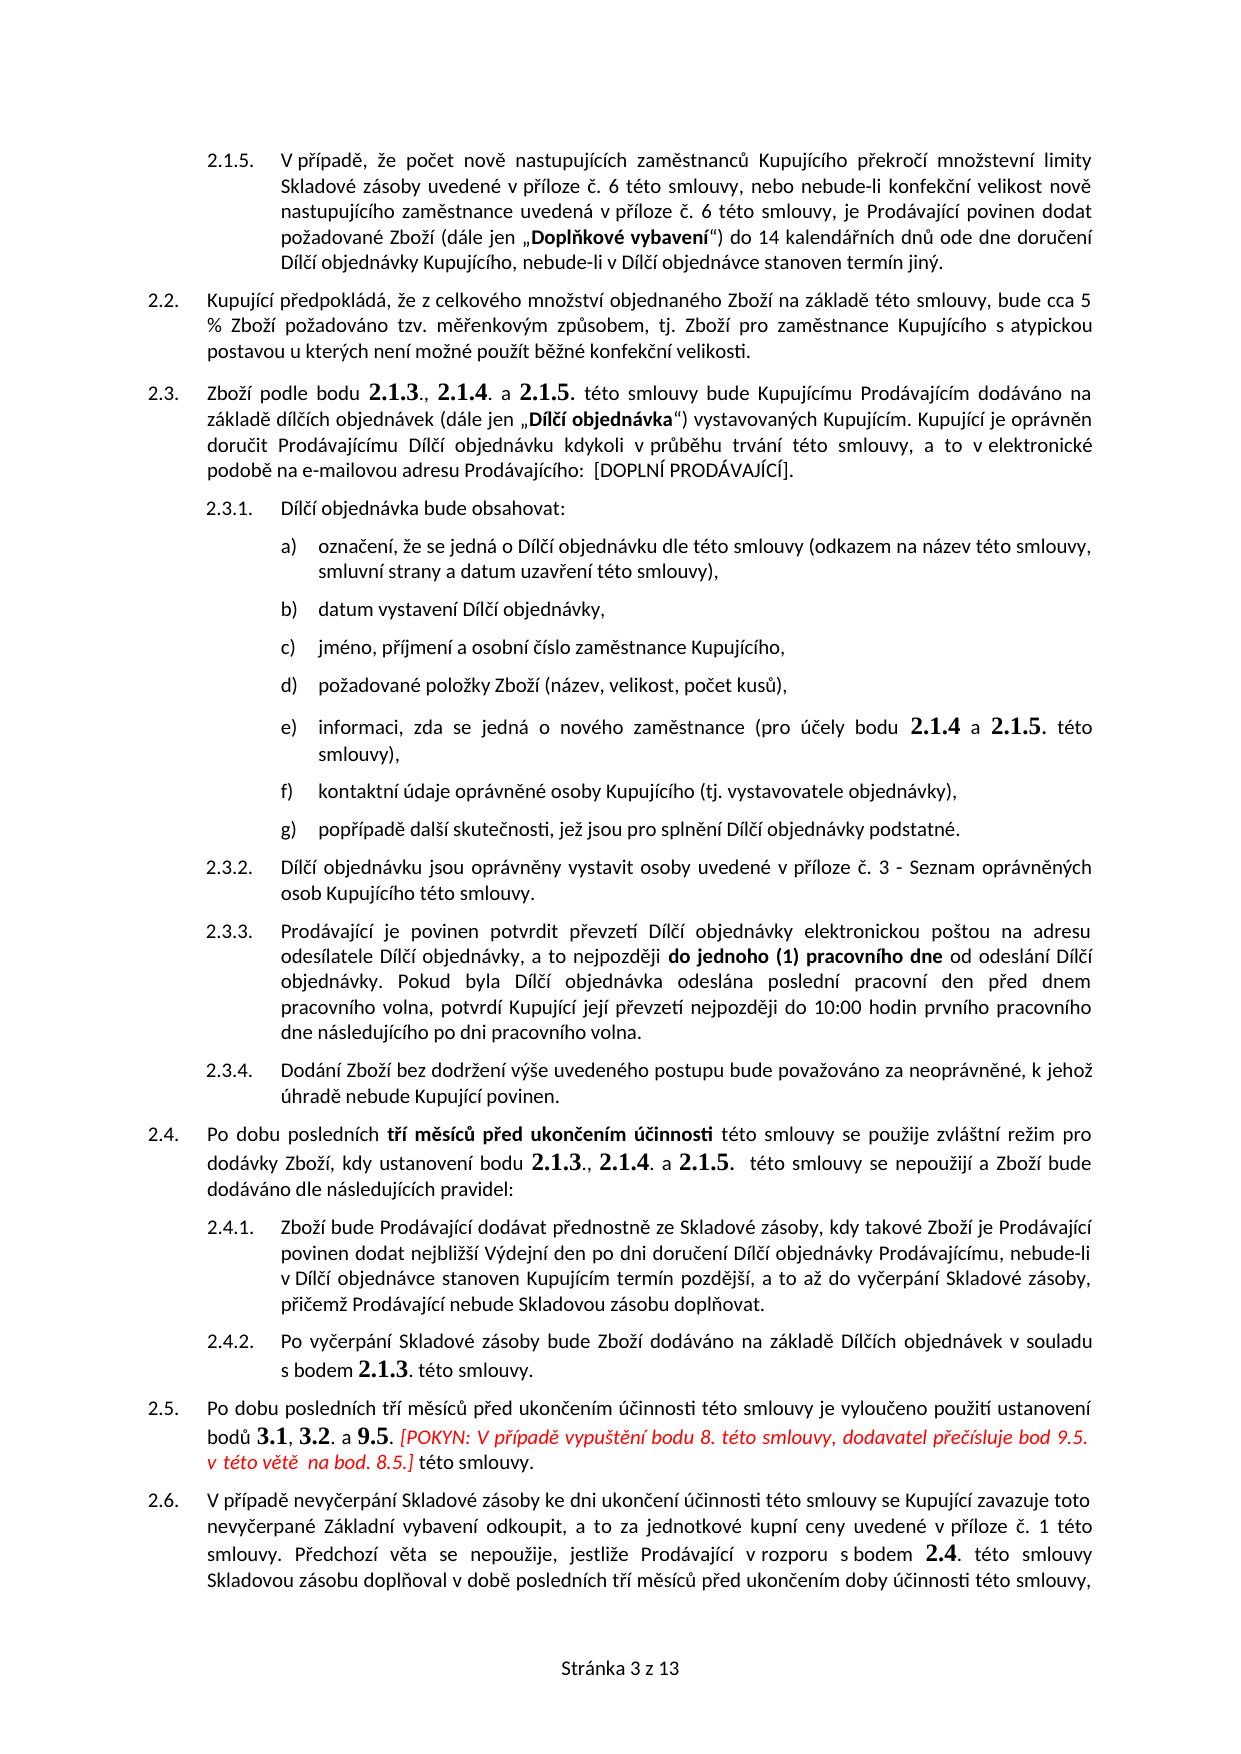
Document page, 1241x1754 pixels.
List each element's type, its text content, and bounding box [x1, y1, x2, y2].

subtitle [148, 1487, 1093, 1592]
subtitle V případě, že počet nově nastupujících zaměstnanců Kupujícího překročí množstevní limity Skladové zásoby uvedené v příloze č. 6 této smlouvy, nebo nebude-li konfekční velikost nově nastupujícího zaměstnance uvedená v příloze č. 6 této smlouvy, je Prodávající povinen dodat požadované Zboží (dále jen „Doplňkové vybavení“) do 14 kalendářních dnů ode dne doručení Dílčí objednávky Kupujícího, nebude-li v Dílčí objednávce stanoven termín jiný. [207, 148, 1093, 275]
subtitle Po vyčerpání Skladové zásoby bude Zboží dodáváno na základě Dílčích objednávek v souladu s bodem 2.1.3. této smlouvy. [207, 1329, 1093, 1383]
subtitle Po dobu posledních tří měsíců před ukončením účinnosti této smlouvy je vyloučeno použití ustanovení bodů 3.1, 3.2. a 9.5. [POKYN: V případě vypuštění bodu 8. této smlouvy, dodavatel přečísluje bod 9.5. v této větě na bod. 8.5.] této smlouvy. [148, 1395, 1093, 1475]
subtitle označení, že se jedná o Dílčí objednávku dle této smlouvy (odkazem na název této smlouvy, smluvní strany a datum uzavření této smlouvy), [281, 533, 1093, 584]
subtitle datum vystavení Dílčí objednávky, [281, 596, 1093, 622]
subtitle Dílčí objednávku jsou oprávněny vystavit osoby uvedené v příloze č. 3 - Seznam oprávněných osob Kupujícího této smlouvy. [206, 854, 1093, 905]
subtitle Po dobu posledních tří měsíců před ukončením účinnosti této smlouvy se použije zvláštní režim pro dodávky Zboží, kdy ustanovení bodu 2.1.3., 2.1.4. a 2.1.5. této smlouvy se nepoužijí a Zboží bude dodáváno dle následujících pravidel: [148, 1121, 1093, 1202]
subtitle Zboží podle bodu 2.1.3., 2.1.4. a 2.1.5. této smlouvy bude Kupujícímu Prodávajícím dodáváno na základě dílčích objednávek (dále jen „Dílčí objednávka“) vystavovaných Kupujícím. Kupující je oprávněn doručit Prodávajícímu Dílčí objednávku kdykoli v průběhu trvání této smlouvy, a to v elektronické podobě na e-mailovou adresu Prodávajícího: [DOPLNÍ PRODÁVAJÍCÍ]. [148, 376, 1093, 483]
subtitle Kupující předpokládá, že z celkového množství objednaného Zboží na základě této smlouvy, bude cca 5 % Zboží požadováno tzv. měřenkovým způsobem, tj. Zboží pro zaměstnance Kupujícího s atypickou postavou u kterých není možné použít běžné konfekční velikosti. [148, 287, 1093, 363]
subtitle Dílčí objednávka bude obsahovat: [206, 495, 1093, 521]
subtitle Dodání Zboží bez dodržení výše uvedeného postupu bude považováno za neoprávněné, k jehož úhradě nebude Kupující povinen. [206, 1057, 1093, 1108]
subtitle Zboží bude Prodávající dodávat přednostně ze Skladové zásoby, kdy takové Zboží je Prodávající povinen dodat nejbližší Výdejní den po dni doručení Dílčí objednávky Prodávajícímu, nebude-li v Dílčí objednávce stanoven Kupujícím termín pozdější, a to až do vyčerpání Skladové zásoby, přičemž Prodávající nebude Skladovou zásobu doplňovat. [207, 1214, 1093, 1316]
subtitle Prodávající je povinen potvrdit převzetí Dílčí objednávky elektronickou poštou na adresu odesílatele Dílčí objednávky, a to nejpozději do jednoho (1) pracovního dne od odeslání Dílčí objednávky. Pokud byla Dílčí objednávka odeslána poslední pracovní den před dnem pracovního volna, potvrdí Kupující její převzetí nejpozději do 10:00 hodin prvního pracovního dne následujícího po dni pracovního volna. [206, 918, 1093, 1045]
subtitle jméno, příjmení a osobní číslo zaměstnance Kupujícího, [281, 634, 1093, 660]
subtitle kontaktní údaje oprávněné osoby Kupujícího (tj. vystavovatele objednávky), [281, 779, 1093, 804]
subtitle informaci, zda se jedná o nového zaměstnance (pro účely bodu 2.1.4 a 2.1.5. této smlouvy), [281, 710, 1093, 766]
subtitle popřípadě další skutečnosti, jež jsou pro splnění Dílčí objednávky podstatné. [281, 817, 1093, 842]
subtitle požadované položky Zboží (název, velikost, počet kusů), [281, 672, 1093, 698]
